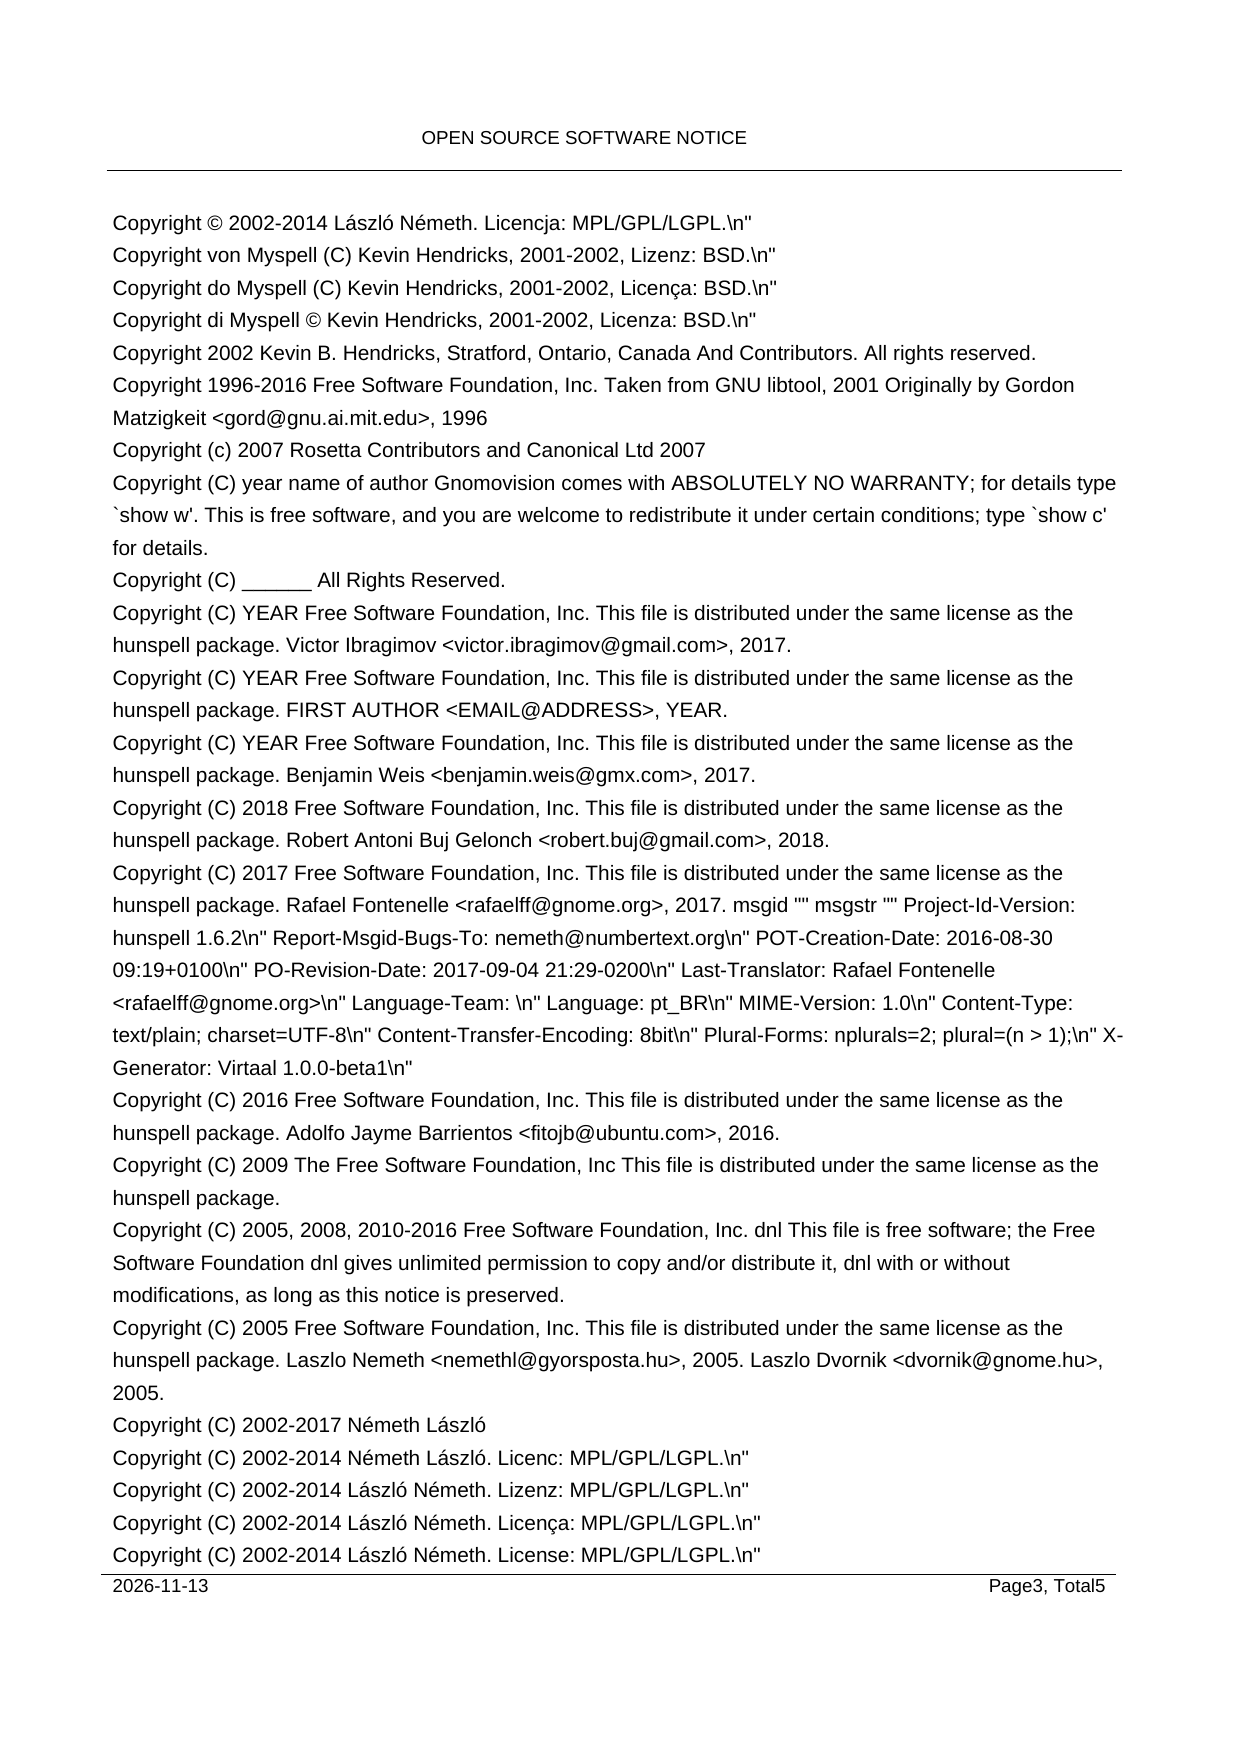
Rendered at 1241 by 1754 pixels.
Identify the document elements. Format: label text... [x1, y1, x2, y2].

text Copyright (C) 2017 Free Software Foundation, Inc. This file is distributed under the same license as the hunspell package. Rafael Fontenelle <rafaelff@gnome.org>, 2017. msgid "" msgstr "" Project-Id-Version: hunspell 1.6.2\n" Report-Msgid-Bugs-To: nemeth@numbertext.org\n" POT-Creation-Date: 2016-08-30 09:19+0100\n" PO-Revision-Date: 2017-09-04 21:29-0200\n" Last-Translator: Rafael Fontenelle <rafaelff@gnome.org>\n" Language-Team: \n" Language: pt_BR\n" MIME-Version: 1.0\n" Content-Type: text/plain; charset=UTF-8\n" Content-Transfer-Encoding: 8bit\n" Plural-Forms: nplurals=2; plural=(n > 1);\n" X-Generator: Virtaal 1.0.0-beta1\n" [112, 856, 1128, 1084]
text Copyright 2002 Kevin B. Hendricks, Stratford, Ontario, Canada And Contributors. All rights reserved. [112, 336, 1128, 369]
text Copyright (C) YEAR Free Software Foundation, Inc. This file is distributed under the same license as the hunspell package. FIRST AUTHOR <EMAIL@ADDRESS>, YEAR. [112, 661, 1128, 726]
text Copyright (C) year name of author Gnomovision comes with ABSOLUTELY NO WARRANTY; for details type `show w'. This is free software, and you are welcome to redistribute it under certain conditions; type `show c' for details. [112, 466, 1128, 564]
text Copyright 1996-2016 Free Software Foundation, Inc. Taken from GNU libtool, 2001 Originally by Gordon Matzigkeit <gord@gnu.ai.mit.edu>, 1996 [112, 369, 1128, 434]
text Copyright (C) 2002-2014 Németh László. Licenc: MPL/GPL/LGPL.\n" [112, 1441, 1128, 1474]
text Copyright (C) YEAR Free Software Foundation, Inc. This file is distributed under the same license as the hunspell package. Victor Ibragimov <victor.ibragimov@gmail.com>, 2017. [112, 596, 1128, 661]
text Copyright (C) ______ All Rights Reserved. [112, 564, 1128, 596]
text Copyright (C) 2016 Free Software Foundation, Inc. This file is distributed under the same license as the hunspell package. Adolfo Jayme Barrientos <fitojb@ubuntu.com>, 2016. [112, 1084, 1128, 1149]
text Copyright © 2002-2014 László Németh. Licencja: MPL/GPL/LGPL.\n" [112, 206, 1128, 239]
text Copyright (C) 2002-2014 László Németh. License: MPL/GPL/LGPL.\n" [112, 1539, 1128, 1571]
text Copyright (C) 2009 The Free Software Foundation, Inc This file is distributed under the same license as the hunspell package. [112, 1149, 1128, 1214]
text Copyright (c) 2007 Rosetta Contributors and Canonical Ltd 2007 [112, 434, 1128, 466]
text Copyright di Myspell © Kevin Hendricks, 2001-2002, Licenza: BSD.\n" [112, 304, 1128, 336]
text Copyright (C) YEAR Free Software Foundation, Inc. This file is distributed under the same license as the hunspell package. Benjamin Weis <benjamin.weis@gmx.com>, 2017. [112, 726, 1128, 791]
text Copyright do Myspell (C) Kevin Hendricks, 2001-2002, Licença: BSD.\n" [112, 271, 1128, 304]
text Copyright (C) 2005 Free Software Foundation, Inc. This file is distributed under the same license as the hunspell package. Laszlo Nemeth <nemethl@gyorsposta.hu>, 2005. Laszlo Dvornik <dvornik@gnome.hu>, 2005. [112, 1311, 1128, 1409]
text Copyright (C) 2018 Free Software Foundation, Inc. This file is distributed under the same license as the hunspell package. Robert Antoni Buj Gelonch <robert.buj@gmail.com>, 2018. [112, 791, 1128, 856]
text Copyright von Myspell (C) Kevin Hendricks, 2001-2002, Lizenz: BSD.\n" [112, 239, 1128, 271]
text Copyright (C) 2002-2014 László Németh. Lizenz: MPL/GPL/LGPL.\n" [112, 1474, 1128, 1506]
text Copyright (C) 2002-2017 Németh László [112, 1409, 1128, 1441]
text Copyright (C) 2005, 2008, 2010-2016 Free Software Foundation, Inc. dnl This file is free software; the Free Software Foundation dnl gives unlimited permission to copy and/or distribute it, dnl with or without modifications, as long as this notice is preserved. [112, 1214, 1128, 1311]
text Copyright (C) 2002-2014 László Németh. Licença: MPL/GPL/LGPL.\n" [112, 1506, 1128, 1539]
